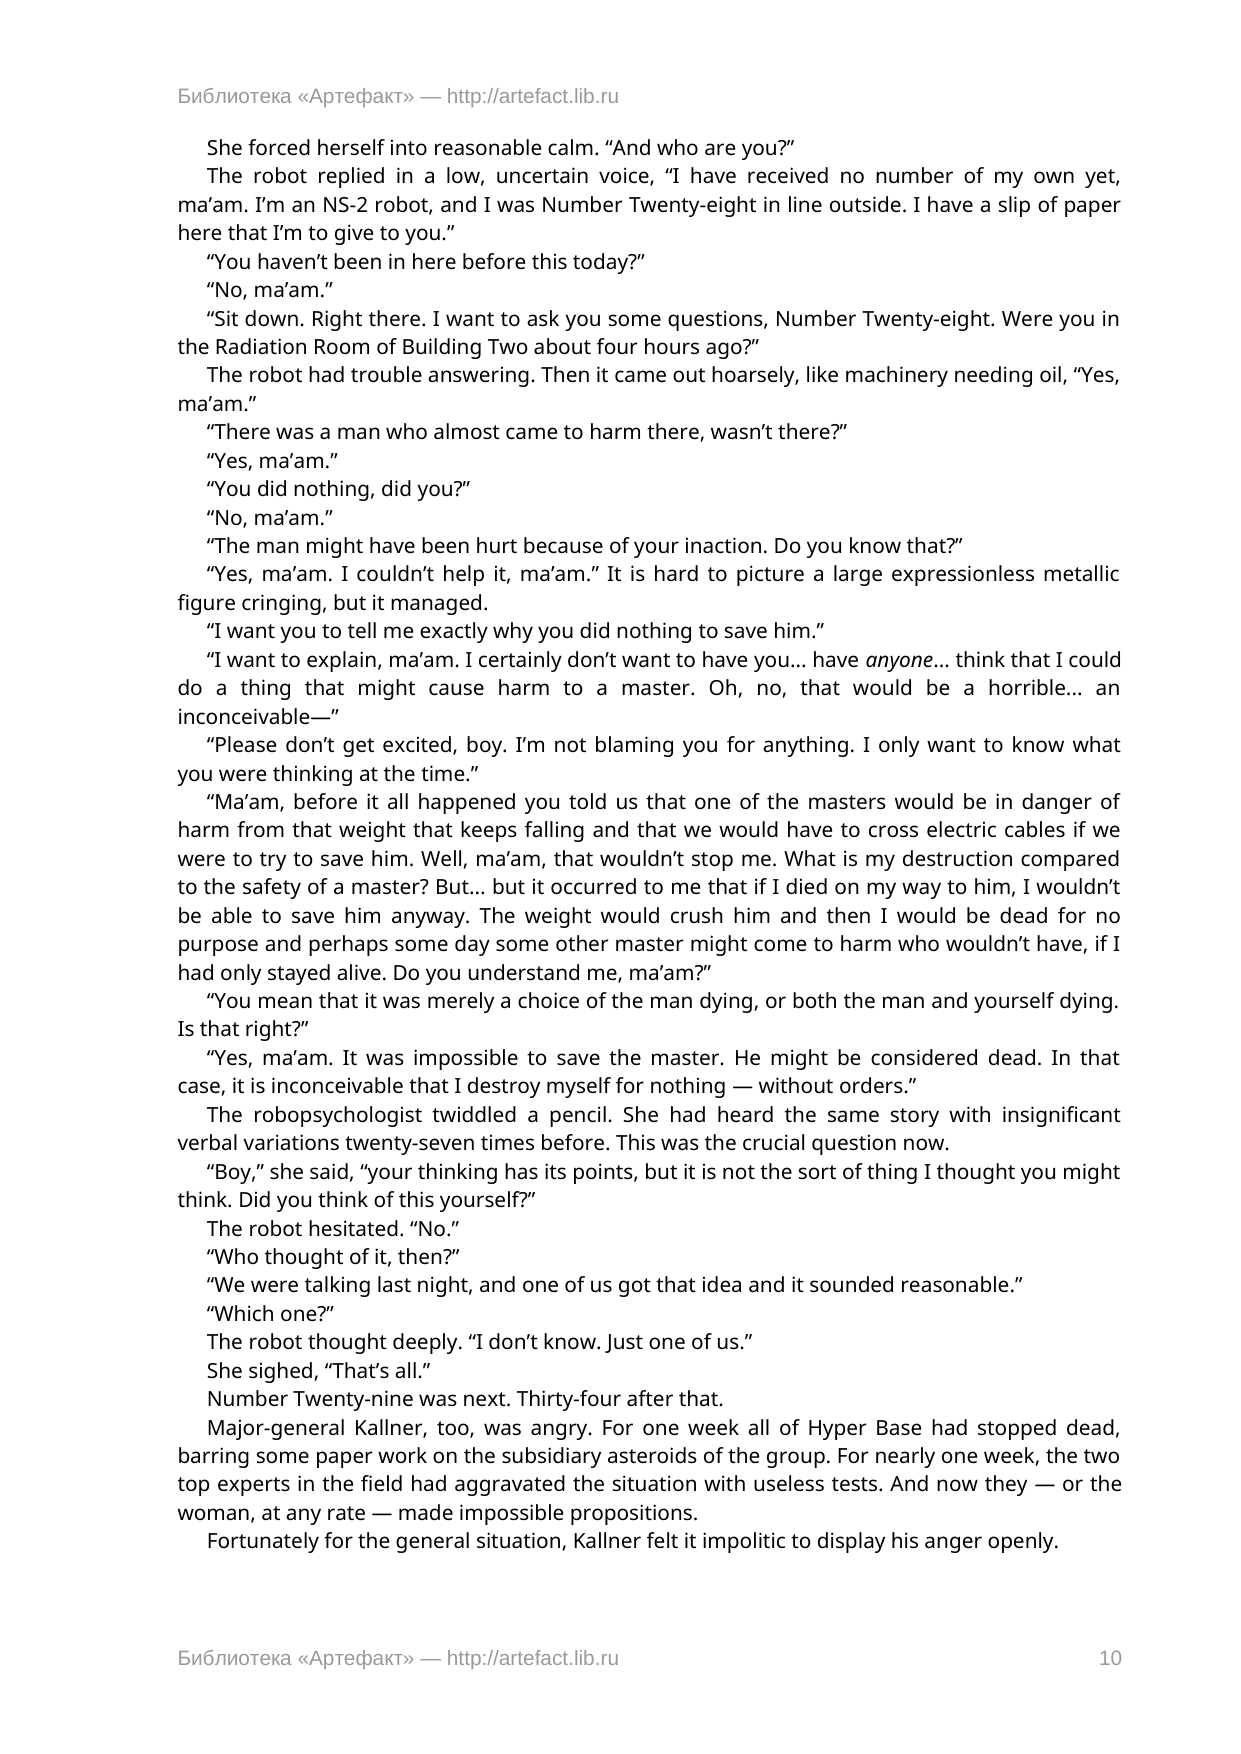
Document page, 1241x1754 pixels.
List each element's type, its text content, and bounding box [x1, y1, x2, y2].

text “Who thought of it, then?” [177, 1242, 1122, 1271]
text She forced herself into reasonable calm. “And who are you?” [177, 133, 1122, 161]
text “There was a man who almost came to harm there, wasn’t there?” [177, 417, 1122, 446]
text “The man might have been hurt because of your inaction. Do you know that?” [177, 531, 1122, 559]
text The robot replied in a low, uncertain voice, “I have received no number of my own yet, ma’am. I’m an NS-2 robot, and I was Number Twenty-eight in line outside. I have a slip of paper here that I’m to give to you.” [177, 161, 1122, 247]
text “Yes, ma’am.” [177, 446, 1122, 474]
text “Yes, ma’am. I couldn’t help it, ma’am.” It is hard to picture a large expressionless metallic figure cringing, but it managed. [177, 559, 1122, 616]
text The robopsychologist twiddled a pencil. She had heard the same story with insignificant verbal variations twenty-seven times before. This was the crucial question now. [177, 1100, 1122, 1157]
text “I want to explain, ma’am. I certainly don’t want to have you... have anyone... think that I could do a thing that might cause harm to a master. Oh, no, that would be a horrible... an inconceivable—” [177, 645, 1122, 730]
text “Which one?” [177, 1299, 1122, 1327]
text The robot thought deeply. “I don’t know. Just one of us.” [177, 1327, 1122, 1356]
text “Boy,” she said, “your thinking has its points, but it is not the sort of thing I thought you might think. Did you think of this yourself?” [177, 1157, 1122, 1214]
text The robot had trouble answering. Then it came out hoarsely, like machinery needing oil, “Yes, ma’am.” [177, 361, 1122, 417]
text “We were talking last night, and one of us got that idea and it sounded reasonable.” [177, 1271, 1122, 1299]
text “Sit down. Right there. I want to ask you some questions, Number Twenty-eight. Were you in the Radiation Room of Building Two about four hours ago?” [177, 304, 1122, 361]
text She sighed, “That’s all.” [177, 1356, 1122, 1384]
text Number Twenty-nine was next. Thirty-four after that. [177, 1384, 1122, 1413]
text “Please don’t get excited, boy. I’m not blaming you for anything. I only want to know what you were thinking at the time.” [177, 730, 1122, 787]
text “You mean that it was merely a choice of the man dying, or both the man and yourself dying. Is that right?” [177, 986, 1122, 1043]
text “No, ma’am.” [177, 275, 1122, 304]
text “I want you to tell me exactly why you did nothing to save him.” [177, 616, 1122, 645]
text “Yes, ma’am. It was impossible to save the master. He might be considered dead. In that case, it is inconceivable that I destroy myself for nothing — without orders.” [177, 1043, 1122, 1100]
text “No, ma’am.” [177, 503, 1122, 531]
text “You haven’t been in here before this today?” [177, 247, 1122, 275]
text Major-general Kallner, too, was angry. For one week all of Hyper Base had stopped dead, barring some paper work on the subsidiary asteroids of the group. For nearly one week, the two top experts in the field had aggravated the situation with useless tests. And now they — or the woman, at any rate — made impossible propositions. [177, 1413, 1122, 1526]
text The robot hesitated. “No.” [177, 1214, 1122, 1242]
text “Ma’am, before it all happened you told us that one of the masters would be in danger of harm from that weight that keeps falling and that we would have to cross electric cables if we were to try to save him. Well, ma’am, that wouldn’t stop me. What is my destruction compared to the safety of a master? But... but it occurred to me that if I died on my way to him, I wouldn’t be able to save him anyway. The weight would crush him and then I would be dead for no purpose and perhaps some day some other master might come to harm who wouldn’t have, if I had only stayed alive. Do you understand me, ma’am?” [177, 787, 1122, 986]
text “You did nothing, did you?” [177, 474, 1122, 503]
text Fortunately for the general situation, Kallner felt it impolitic to display his anger openly. [177, 1526, 1122, 1555]
